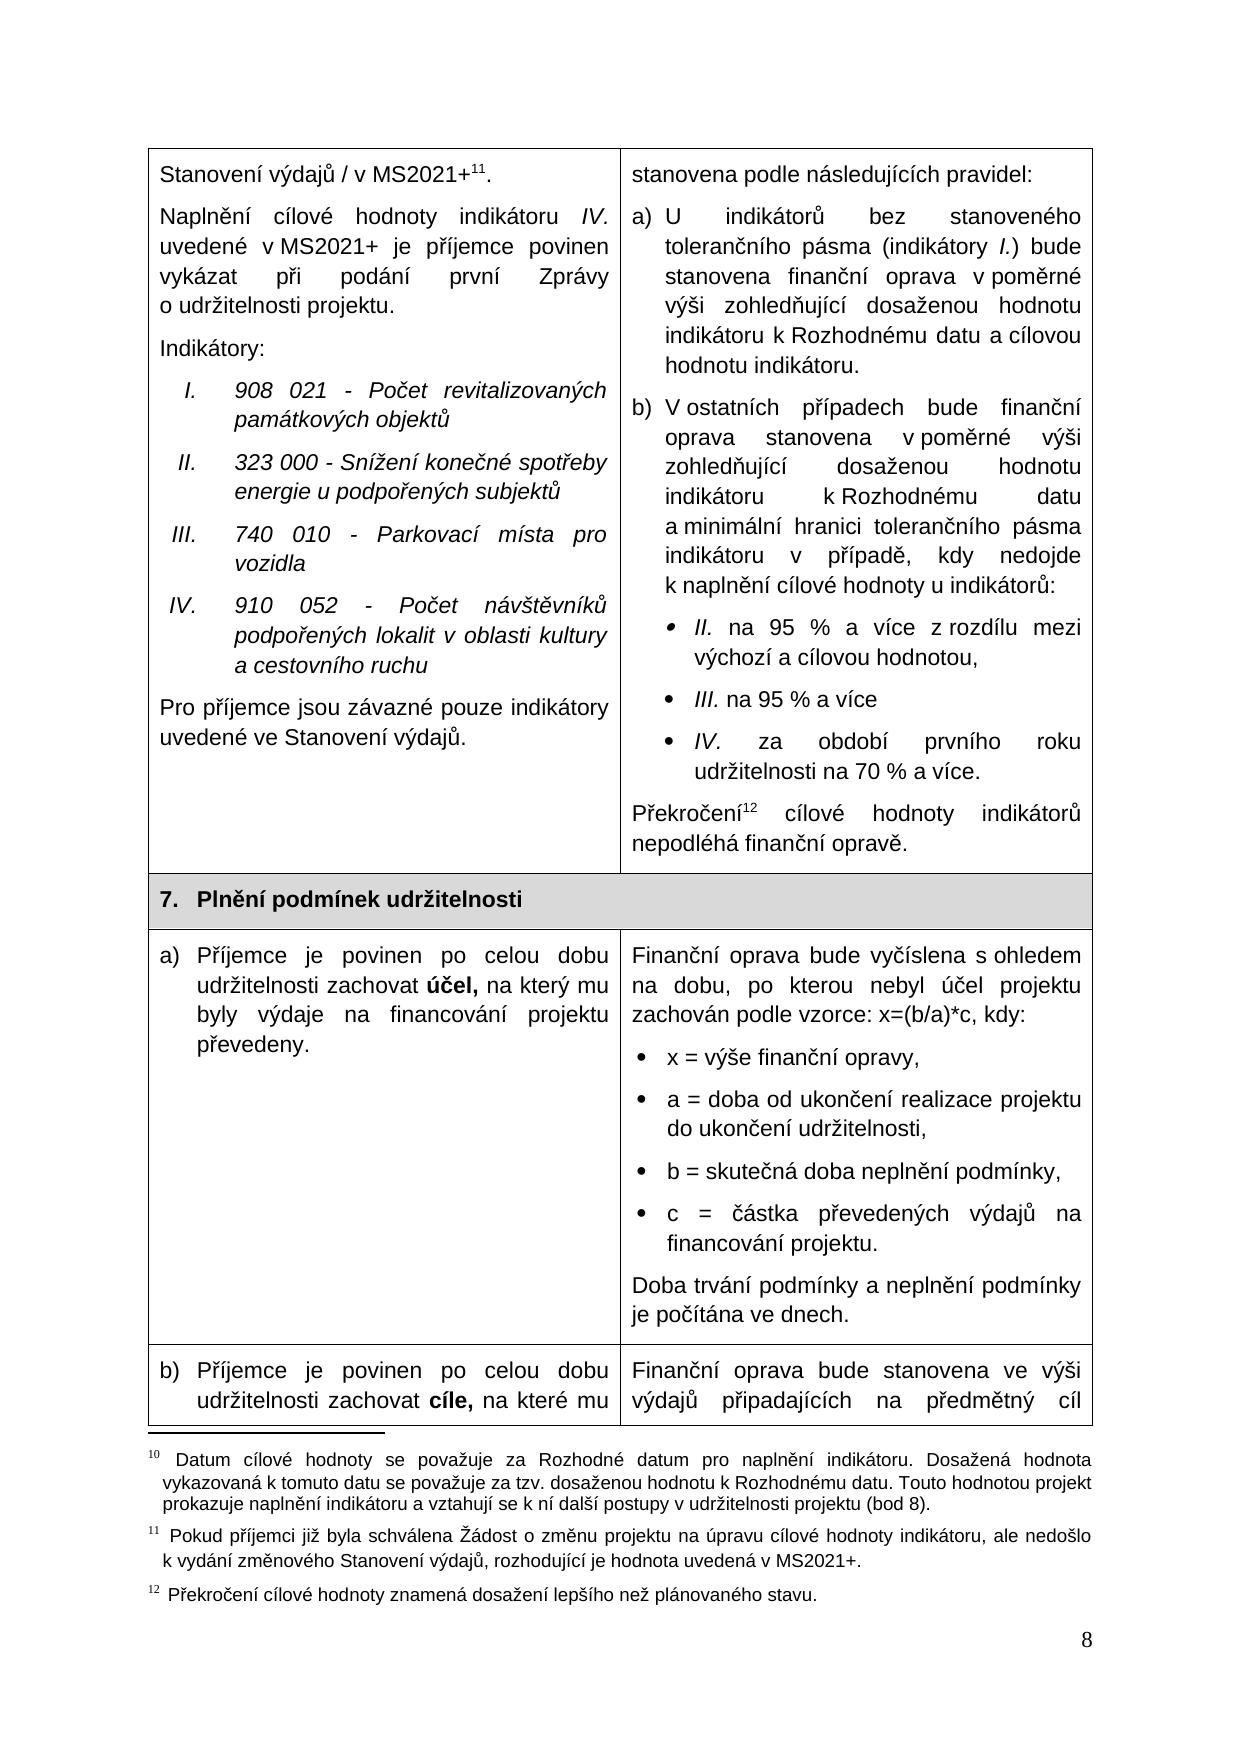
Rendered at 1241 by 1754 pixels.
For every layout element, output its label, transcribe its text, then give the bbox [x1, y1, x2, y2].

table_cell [621, 149, 1092, 872]
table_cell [621, 1345, 1092, 1425]
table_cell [149, 149, 620, 872]
table_cell Plnění podmínek udržitelnosti [149, 874, 1092, 928]
table_cell Příjemce je povinen po celou dobu udržitelnosti zachovat účel, na který mu byly výdaje na financování projektu převedeny. [149, 930, 620, 1344]
table_cell Finanční oprava bude vyčíslena s ohledem na dobu, po kterou nebyl účel projektu zachován podle vzorce: x=(b/a)*c, kdy: x = výše finanční opravy, a = doba od ukončení realizace projektu do ukončení udržitelnosti, b = skutečná doba neplnění podmínky, c = částka převedených výdajů na financování projektu. Doba trvání podmínky a neplnění podmínky je počítána ve dnech. [621, 930, 1092, 1344]
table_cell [149, 1345, 620, 1425]
